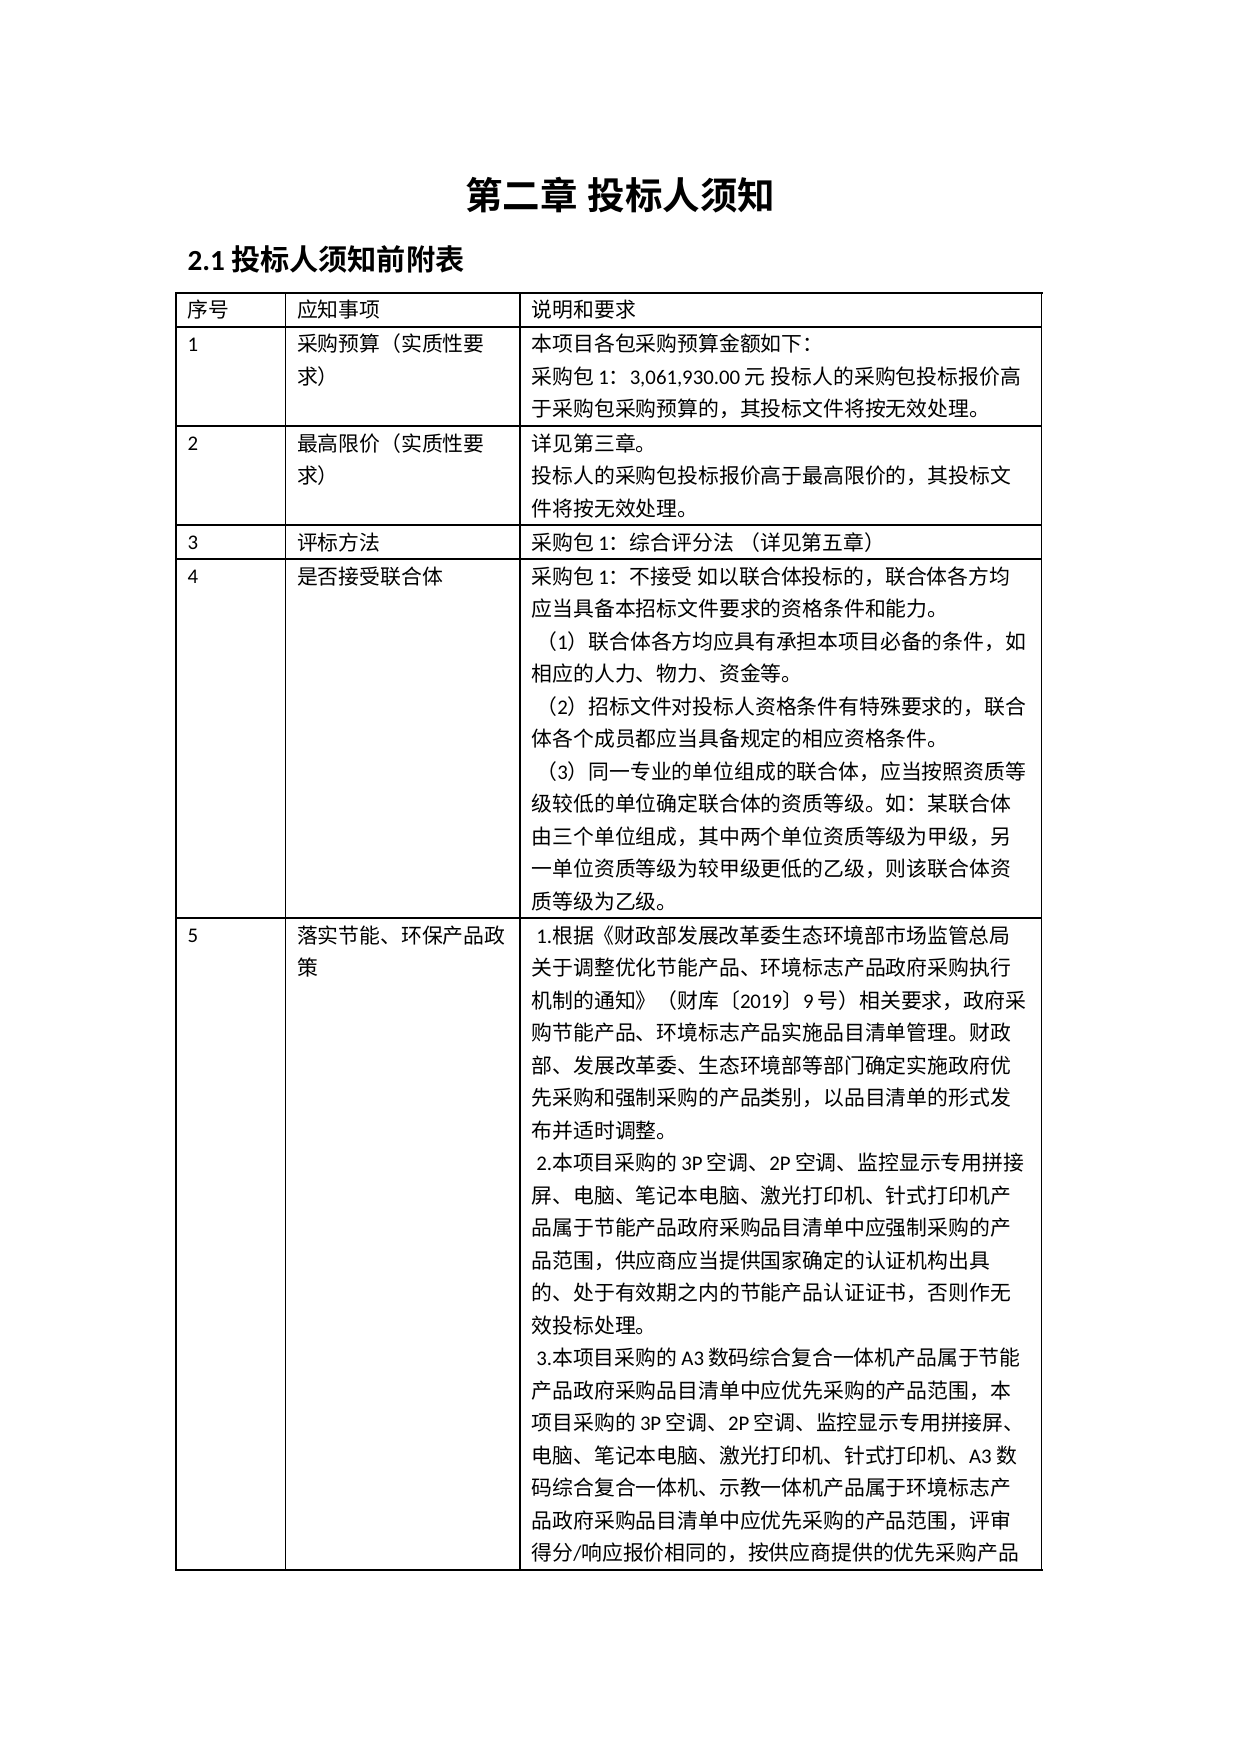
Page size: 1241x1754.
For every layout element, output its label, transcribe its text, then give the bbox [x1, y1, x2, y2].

table_header 说明和要求 [521, 294, 1041, 326]
table_cell 最高限价（实质性要求） [286, 427, 519, 524]
table_header 序号 [177, 294, 285, 326]
table_cell 4 [177, 560, 285, 917]
text 第二章 投标人须知 [187, 162, 1053, 227]
table_cell 采购预算（实质性要求） [286, 328, 519, 425]
table_cell 2 [177, 427, 285, 524]
table_cell 本项目各包采购预算金额如下： 采购包1：3,061,930.00元 投标人的采购包投标报价高于采购包采购预算的，其投标文件将按无效处理。 [521, 328, 1041, 425]
table_cell 5 [177, 919, 285, 1569]
table_cell 3 [177, 526, 285, 558]
table_cell 采购包1：不接受 如以联合体投标的，联合体各方均应当具备本招标文件要求的资格条件和能力。 （1）联合体各方均应具有承担本项目必备的条件，如相应的人力、物力、资金等。 （2）招标文件对投标人资格条件有特殊要求的，联合体各个成员都应当具备规定的相应资格条件。 （3）同一专业的单位组成的联合体，应当按照资质等级较低的单位确定联合体的资质等级。如：某联合体由三个单位组成，其中两个单位资质等级为甲级，另一单位资质等级为较甲级更低的乙级，则该联合体资质等级为乙级。 [521, 560, 1041, 917]
table_cell 落实节能、环保产品政策 [286, 919, 519, 1569]
table_cell 是否接受联合体 [286, 560, 519, 917]
table_cell 评标方法 [286, 526, 519, 558]
table_cell 1 [177, 328, 285, 425]
table_header 应知事项 [286, 294, 519, 326]
table_cell 详见第三章。 投标人的采购包投标报价高于最高限价的，其投标文件将按无效处理。 [521, 427, 1041, 524]
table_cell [521, 919, 1041, 1569]
table_cell 采购包1：综合评分法 （详见第五章） [521, 526, 1041, 558]
text 2.1投标人须知前附表 [187, 227, 1053, 292]
